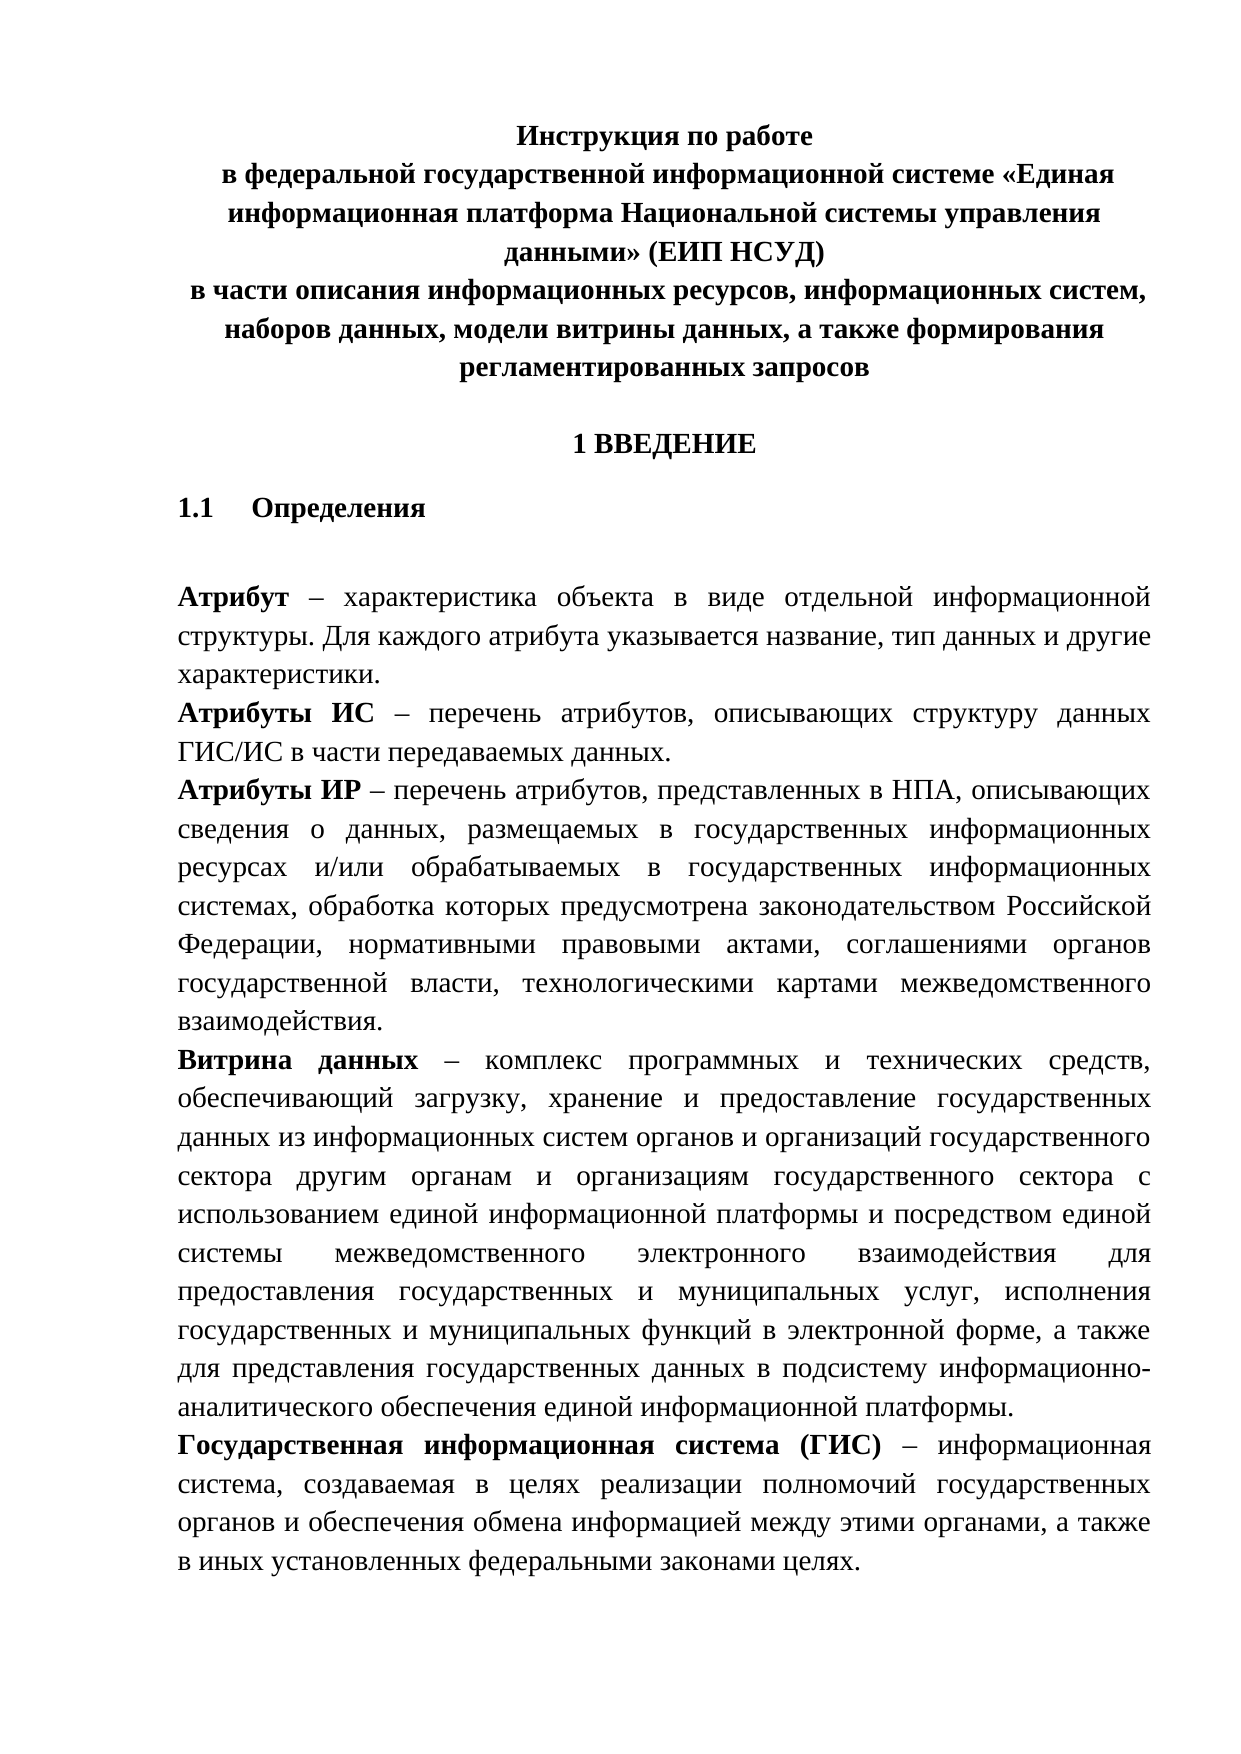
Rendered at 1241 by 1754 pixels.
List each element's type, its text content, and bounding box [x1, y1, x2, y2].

text Витрина данных – комплекс программных и технических средств, обеспечивающий загрузку, хранение и предоставление государственных данных из информационных систем органов и организаций государственного сектора другим органам и организациям государственного сектора с использованием единой информационной платформы и посредством единой системы межведомственного электронного взаимодействия для предоставления государственных и муниципальных услуг, исполнения государственных и муниципальных функций в электронной форме, а также для представления государственных данных в подсистему информационно-аналитического обеспечения единой информационной платформы. [177, 1042, 1152, 1422]
text Определения [177, 490, 1152, 523]
text Государственная информационная система (ГИС) – информационная система, создаваемая в целях реализации полномочий государственных органов и обеспечения обмена информацией между этими органами, а также в иных установленных федеральными законами целях. [177, 1427, 1152, 1577]
text Инструкция по работе в федеральной государственной информационной системе «Единая информационная платформа Национальной системы управления данными» (ЕИП НСУД) в части описания информационных ресурсов, информационных систем, наборов данных, модели витрины данных, а также формирования регламентированных запросов [177, 118, 1152, 383]
text Атрибуты ИС – перечень атрибутов, описывающих структуру данных ГИС/ИС в части передаваемых данных. [177, 695, 1152, 767]
text 1 ВВЕДЕНИЕ [177, 426, 1152, 460]
text Атрибуты ИР – перечень атрибутов, представленных в НПА, описывающих сведения о данных, размещаемых в государственных информационных ресурсах и/или обрабатываемых в государственных информационных системах, обработка которых предусмотрена законодательством Российской Федерации, нормативными правовыми актами, соглашениями органов государственной власти, технологическими картами межведомственного взаимодействия. [177, 772, 1152, 1037]
text Атрибут – характеристика объекта в виде отдельной информационной структуры. Для каждого атрибута указывается название, тип данных и другие характеристики. [177, 579, 1152, 690]
